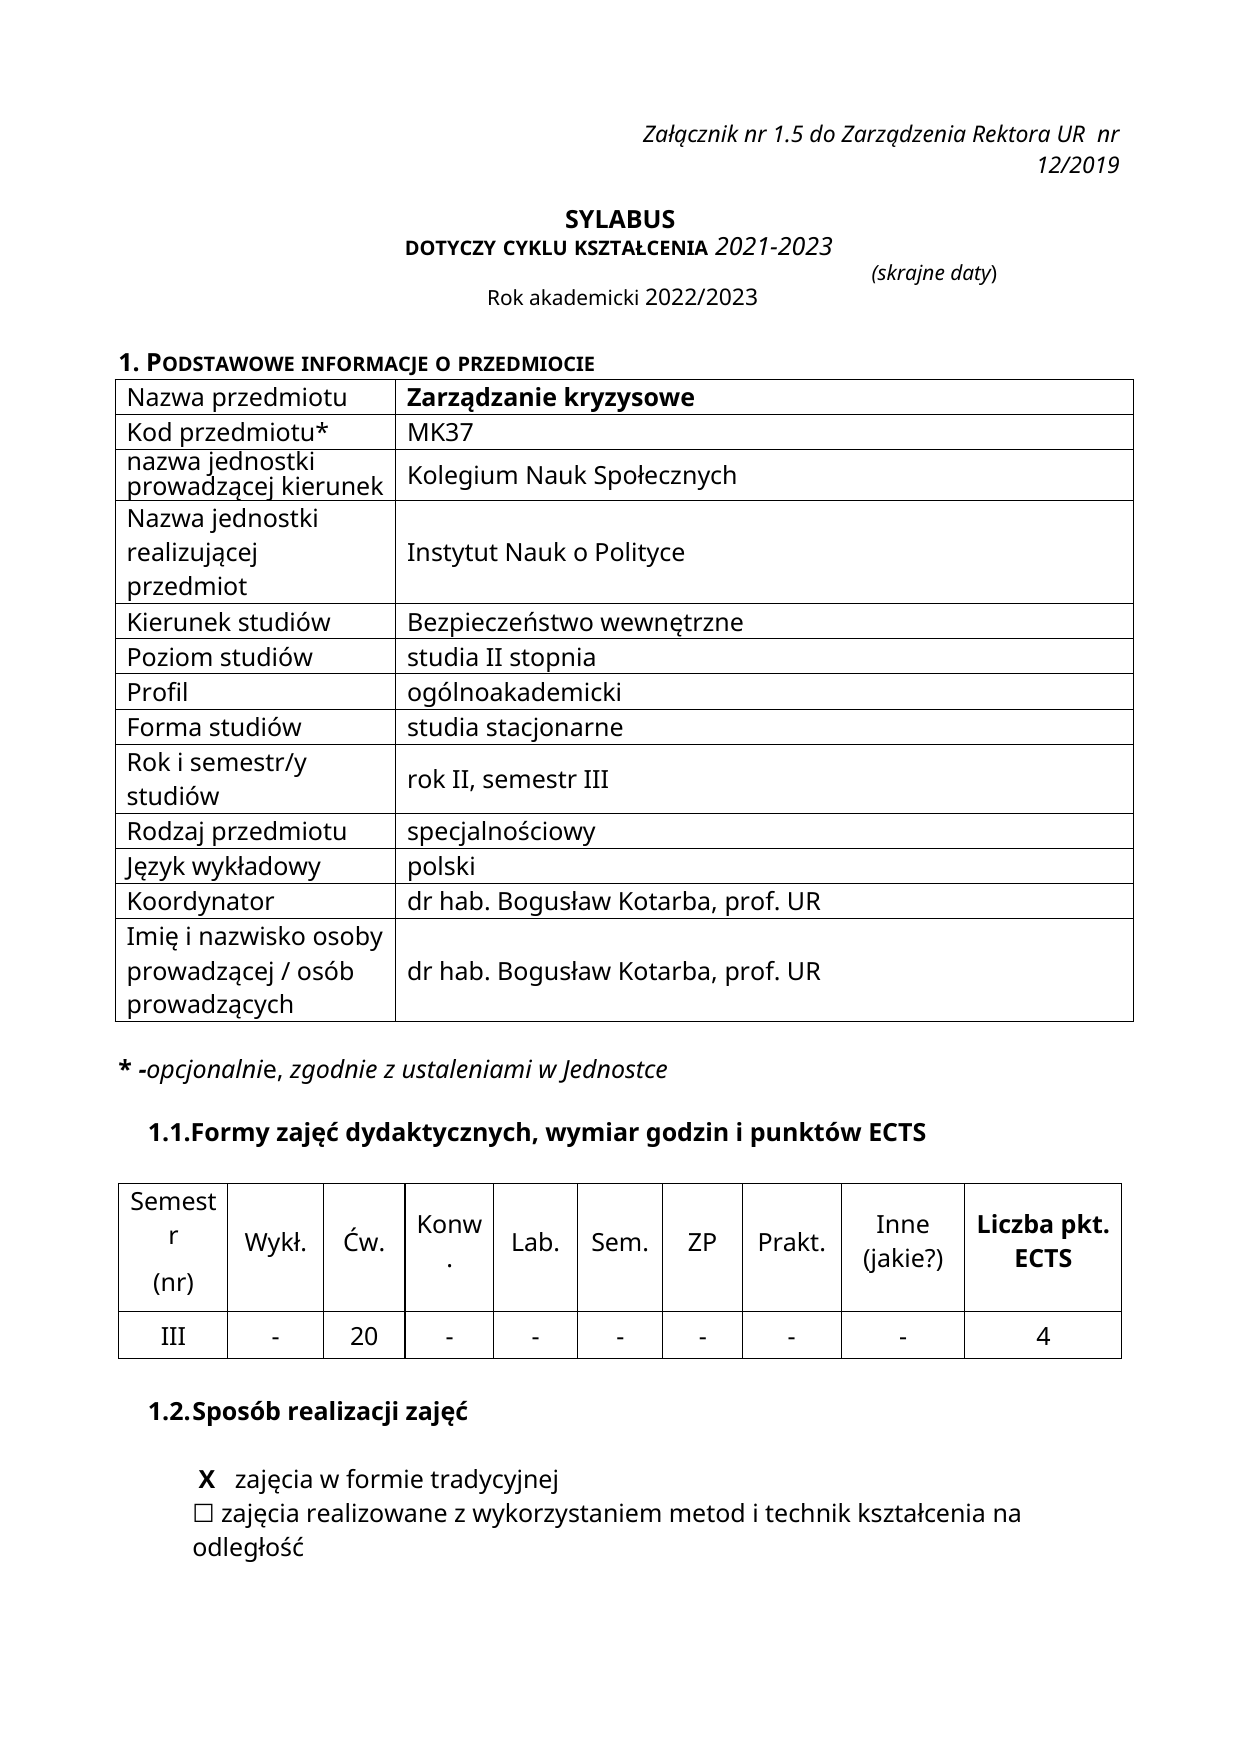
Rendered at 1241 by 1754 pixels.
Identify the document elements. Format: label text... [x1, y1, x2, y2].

table_cell Kod przedmiotu* [116, 415, 395, 449]
table_cell Instytut Nauk o Polityce [396, 501, 1133, 603]
table_cell - [743, 1312, 841, 1358]
table_cell Kolegium Nauk Społecznych [396, 450, 1133, 500]
table_header Liczba pkt. ECTS [965, 1184, 1121, 1311]
table_cell - [842, 1312, 964, 1358]
table_cell Koordynator [116, 884, 395, 918]
text Rok akademicki 2022/2023 [118, 286, 1122, 311]
table_cell - [578, 1312, 662, 1358]
table_cell - [228, 1312, 323, 1358]
table_cell 4 [965, 1312, 1121, 1358]
table_cell studia stacjonarne [396, 710, 1133, 743]
table_cell dr hab. Bogusław Kotarba, prof. UR [396, 919, 1133, 1021]
table_cell Język wykładowy [116, 849, 395, 883]
table_cell studia II stopnia [396, 639, 1133, 673]
table_header Ćw. [324, 1184, 404, 1311]
table_cell MK37 [396, 415, 1133, 449]
text Załącznik nr 1.5 do Zarządzenia Rektora UR nr 12/2019 [118, 118, 1122, 181]
text 1.1.Formy zajęć dydaktycznych, wymiar godzin i punktów ECTS [148, 1115, 1122, 1149]
table_header Semestr (nr) [119, 1184, 227, 1311]
table_cell Poziom studiów [116, 639, 395, 673]
table_cell Forma studiów [116, 710, 395, 743]
table_cell ogólnoakademicki [396, 674, 1133, 708]
text 1. Podstawowe informacje o przedmiocie [118, 344, 1122, 379]
table_header Wykł. [228, 1184, 323, 1311]
table_cell rok II, semestr III [396, 745, 1133, 813]
table_header Nazwa przedmiotu [116, 380, 395, 414]
text X zajęcia w formie tradycyjnej [192, 1461, 1122, 1496]
text SYLABUS [118, 201, 1122, 236]
table_header Sem. [578, 1184, 662, 1311]
table_header Lab. [494, 1184, 577, 1311]
table_cell Kierunek studiów [116, 604, 395, 638]
table_header Zarządzanie kryzysowe [396, 380, 1133, 414]
table_cell polski [396, 849, 1133, 883]
table_cell Rodzaj przedmiotu [116, 814, 395, 848]
table_header Inne (jakie?) [842, 1184, 964, 1311]
table_cell Nazwa jednostki realizującej przedmiot [116, 501, 395, 603]
table_cell nazwa jednostki prowadzącej kierunek [116, 450, 395, 500]
text 1.2. Sposób realizacji zajęć [148, 1393, 1122, 1427]
text * -opcjonalnie, zgodnie z ustaleniami w Jednostce [118, 1051, 1122, 1086]
table_header Konw. [406, 1184, 493, 1311]
table_cell Rok i semestr/y studiów [116, 745, 395, 813]
table_cell - [663, 1312, 742, 1358]
table_header Prakt. [743, 1184, 841, 1311]
table_cell - [406, 1312, 493, 1358]
table_cell 20 [324, 1312, 404, 1358]
table_cell Imię i nazwisko osoby prowadzącej / osób prowadzących [116, 919, 395, 1021]
text (skrajne daty) [118, 261, 1122, 286]
text dotyczy cyklu kształcenia 2021-2023 [118, 236, 1122, 261]
table_cell Profil [116, 674, 395, 708]
table_cell III [119, 1312, 227, 1358]
table_cell specjalnościowy [396, 814, 1133, 848]
text ☐ zajęcia realizowane z wykorzystaniem metod i technik kształcenia na odległość [192, 1496, 1122, 1564]
table_cell - [494, 1312, 577, 1358]
table_header ZP [663, 1184, 742, 1311]
table_cell dr hab. Bogusław Kotarba, prof. UR [396, 884, 1133, 918]
table_cell Bezpieczeństwo wewnętrzne [396, 604, 1133, 638]
